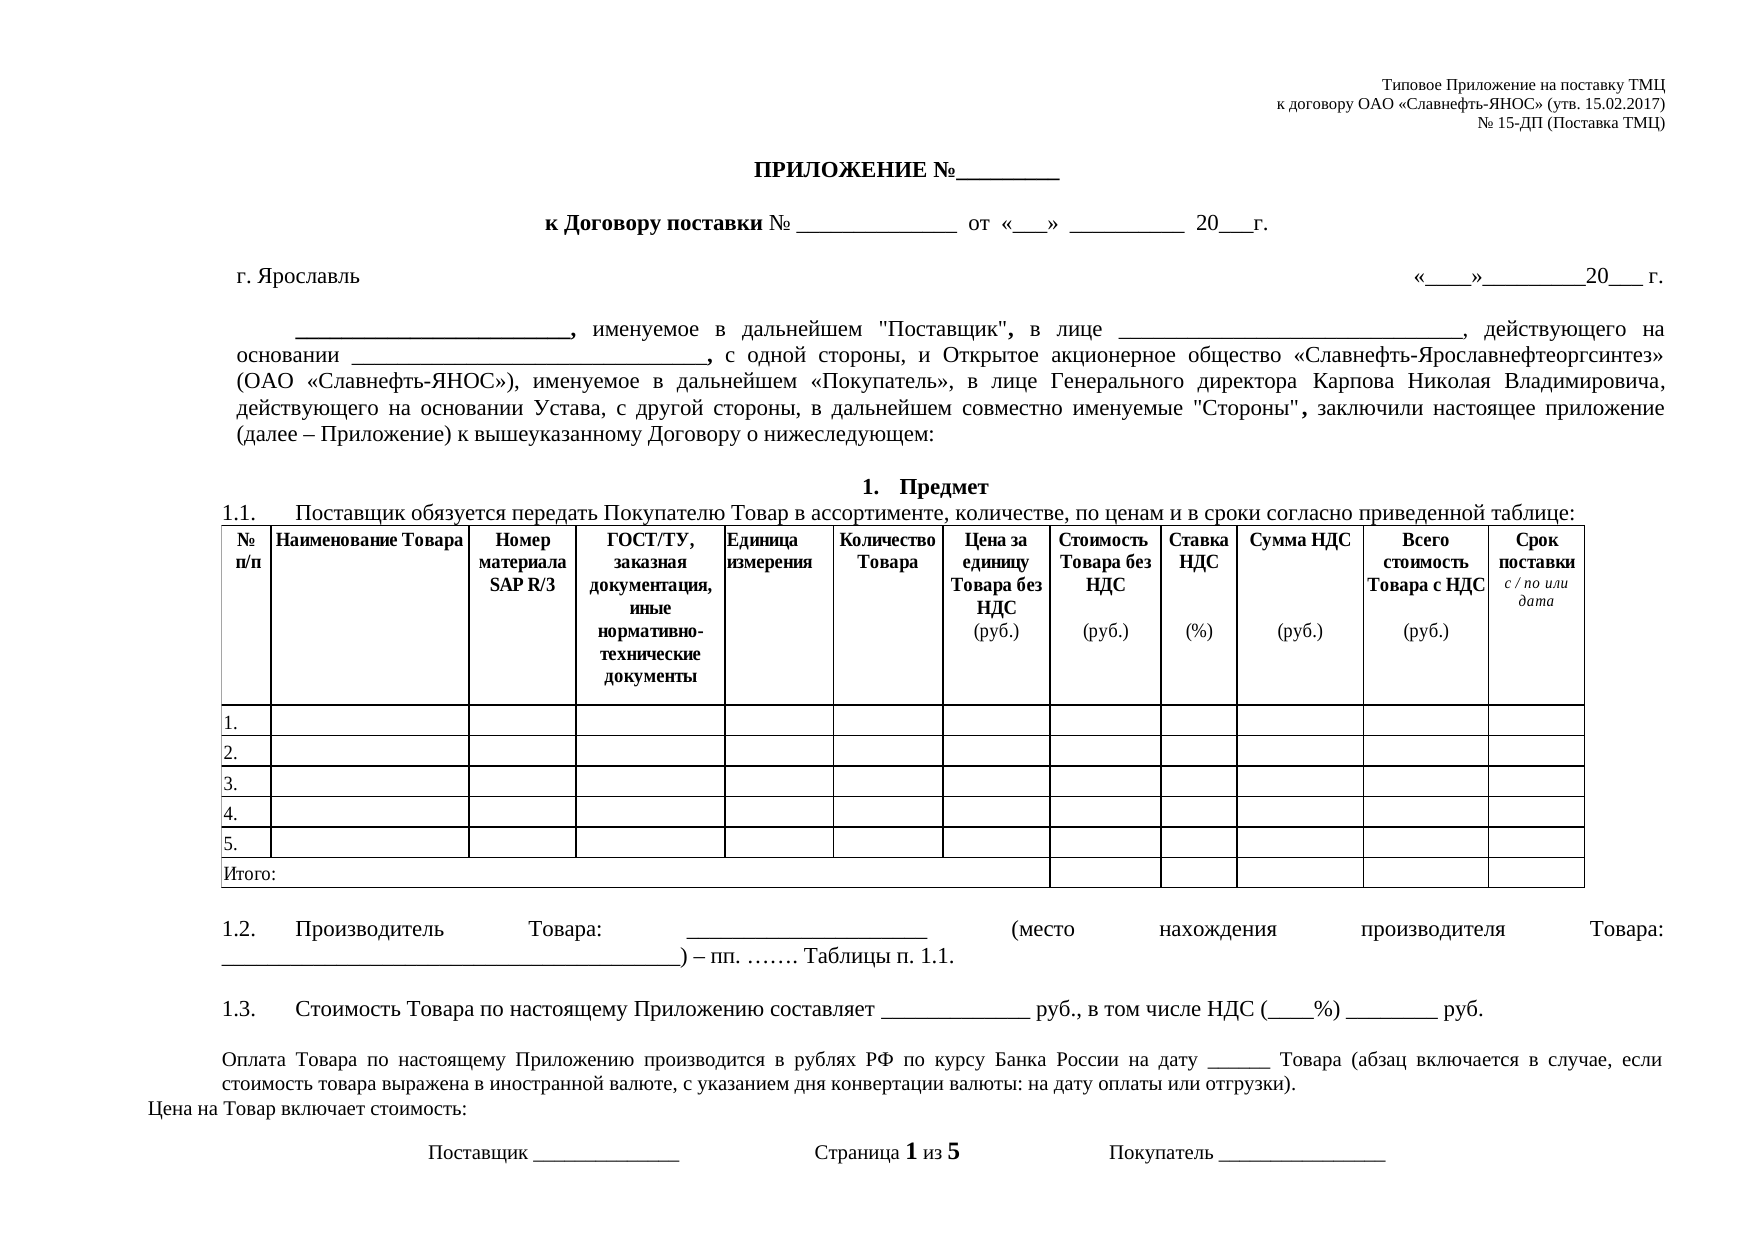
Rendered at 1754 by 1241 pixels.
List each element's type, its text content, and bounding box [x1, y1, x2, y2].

text 1.3. Стоимость Товара по настоящему Приложению составляет [222, 994, 1665, 1021]
text 1.2. [222, 916, 1665, 968]
text 1.1. Поставщик обязуется передать Покупателю Товар в ассортименте, количестве, по ценам и в сроки согласно приведенной таблице: [222, 499, 1665, 526]
text ПРИЛОЖЕНИЕ № [148, 157, 1665, 183]
text г. Ярославль «»20 г. [236, 262, 1665, 288]
text , именуемое в дальнейшем "Поставщик", в лице , действующего на основании , с одной стороны, и Открытое акционерное общество «Славнефть-Ярославнефтеоргсинтез» (ОАО «Славнефть-ЯНОС»), именуемое в дальнейшем «Покупатель», в лице Генерального директора , действующего на основании Устава, с другой стороны, в дальнейшем совместно именуемые "Cтороны", заключили настоящее приложение (далее – Приложение) к вышеуказанному Договору о нижеследующем: [236, 315, 1665, 446]
list Предмет [185, 473, 1665, 499]
text к Договору поставки № от «» 20г. [148, 209, 1665, 236]
